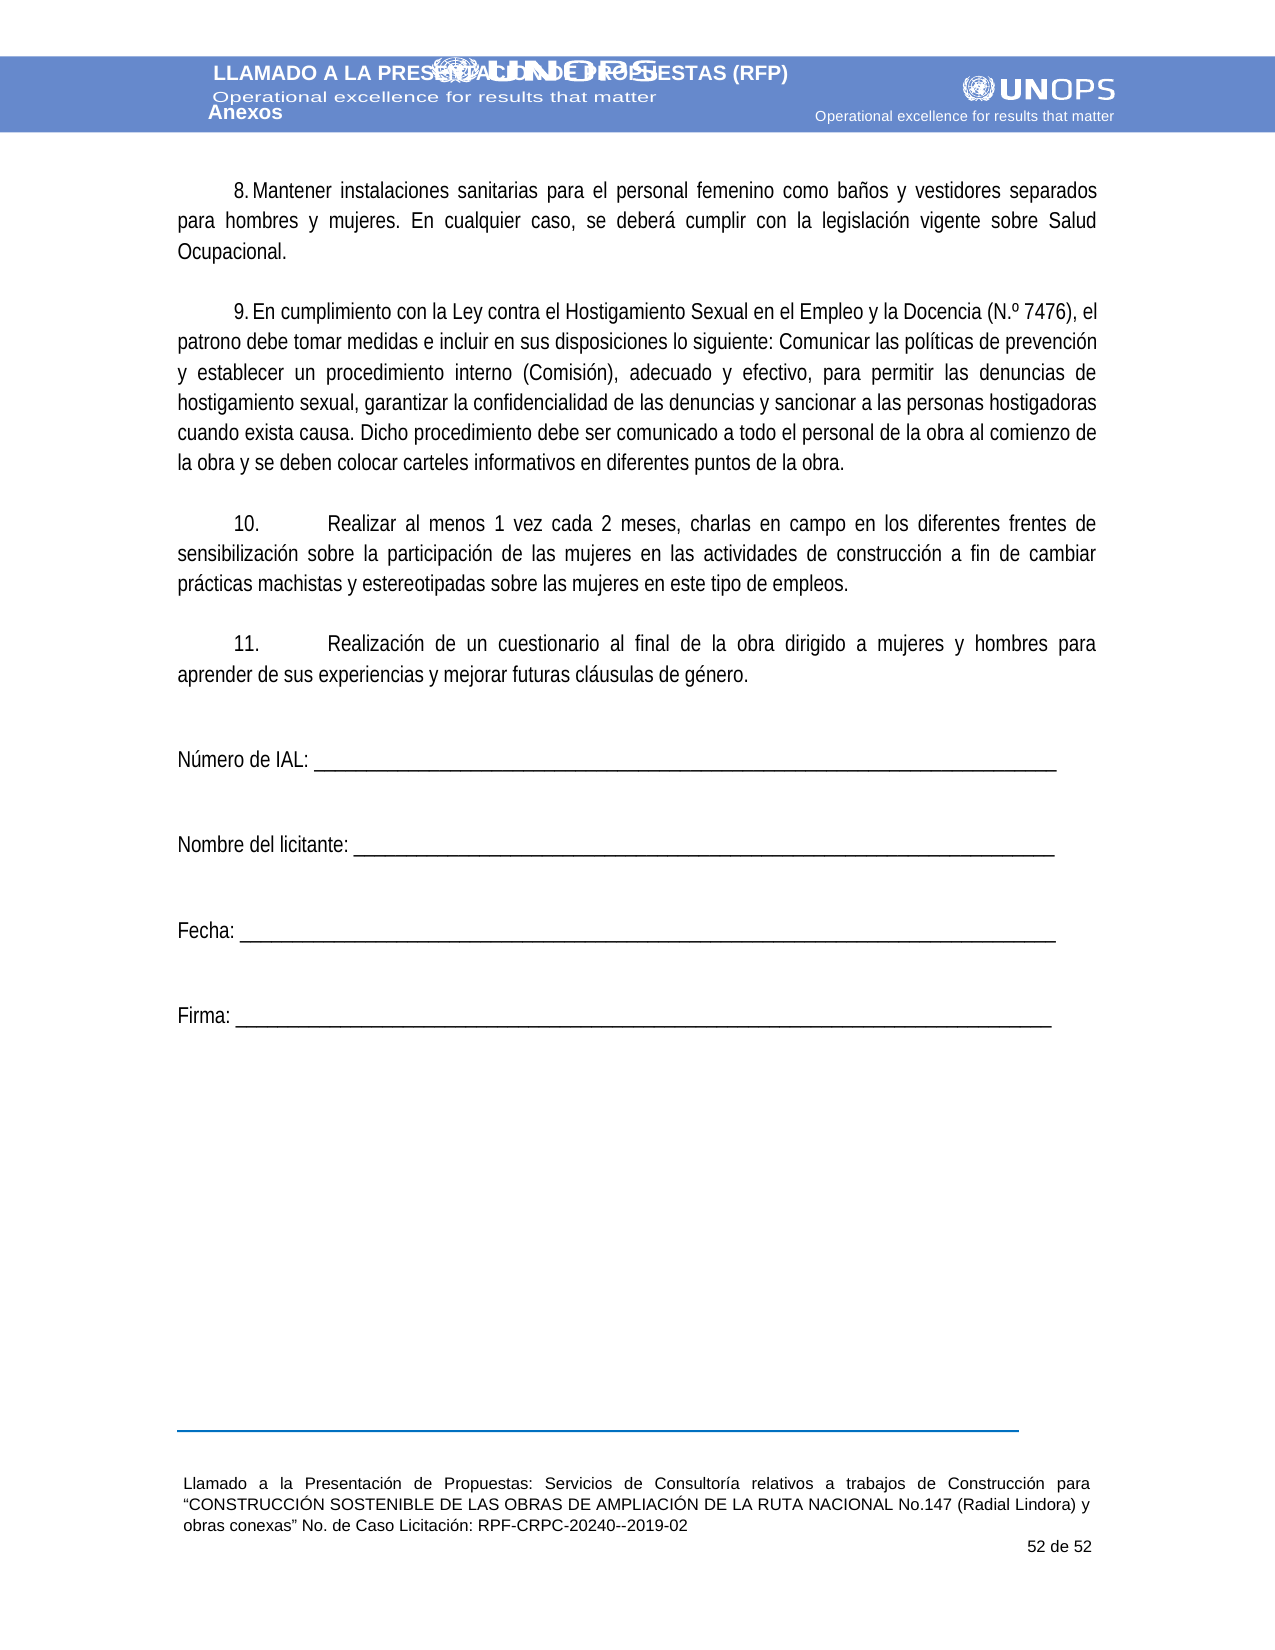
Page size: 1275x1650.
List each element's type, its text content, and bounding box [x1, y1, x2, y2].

text Nombre del licitante: ___________________________________________________________________ [177, 831, 1092, 858]
list Mantener instalaciones sanitarias para el personal femenino como baños y vestidores separados para hombres y mujeres. En cualquier caso, se deberá cumplir con la legislación vigente sobre Salud Ocupacional. [177, 177, 1098, 264]
list Realizar al menos 1 vez cada 2 meses, charlas en campo en los diferentes frentes de sensibilización sobre la participación de las mujeres en las actividades de construcción a fin de cambiar prácticas machistas y estereotipadas sobre las mujeres en este tipo de empleos. [177, 509, 1098, 596]
list En cumplimiento con la Ley contra el Hostigamiento Sexual en el Empleo y la Docencia (N.º 7476), el patrono debe tomar medidas e incluir en sus disposiciones lo siguiente: Comunicar las políticas de prevención y establecer un procedimiento interno (Comisión), adecuado y efectivo, para permitir las denuncias de hostigamiento sexual, garantizar la confidencialidad de las denuncias y sancionar a las personas hostigadoras cuando exista causa. Dicho procedimiento debe ser comunicado a todo el personal de la obra al comienzo de la obra y se deben colocar carteles informativos en diferentes puntos de la obra. [177, 298, 1098, 475]
text Fecha: ______________________________________________________________________________ [177, 917, 1092, 943]
list Realización de un cuestionario al final de la obra dirigido a mujeres y hombres para aprender de sus experiencias y mejorar futuras cláusulas de género. [177, 630, 1098, 687]
text Firma: ______________________________________________________________________________ [177, 1002, 1092, 1028]
text Número de IAL: _______________________________________________________________________ [177, 746, 1092, 772]
